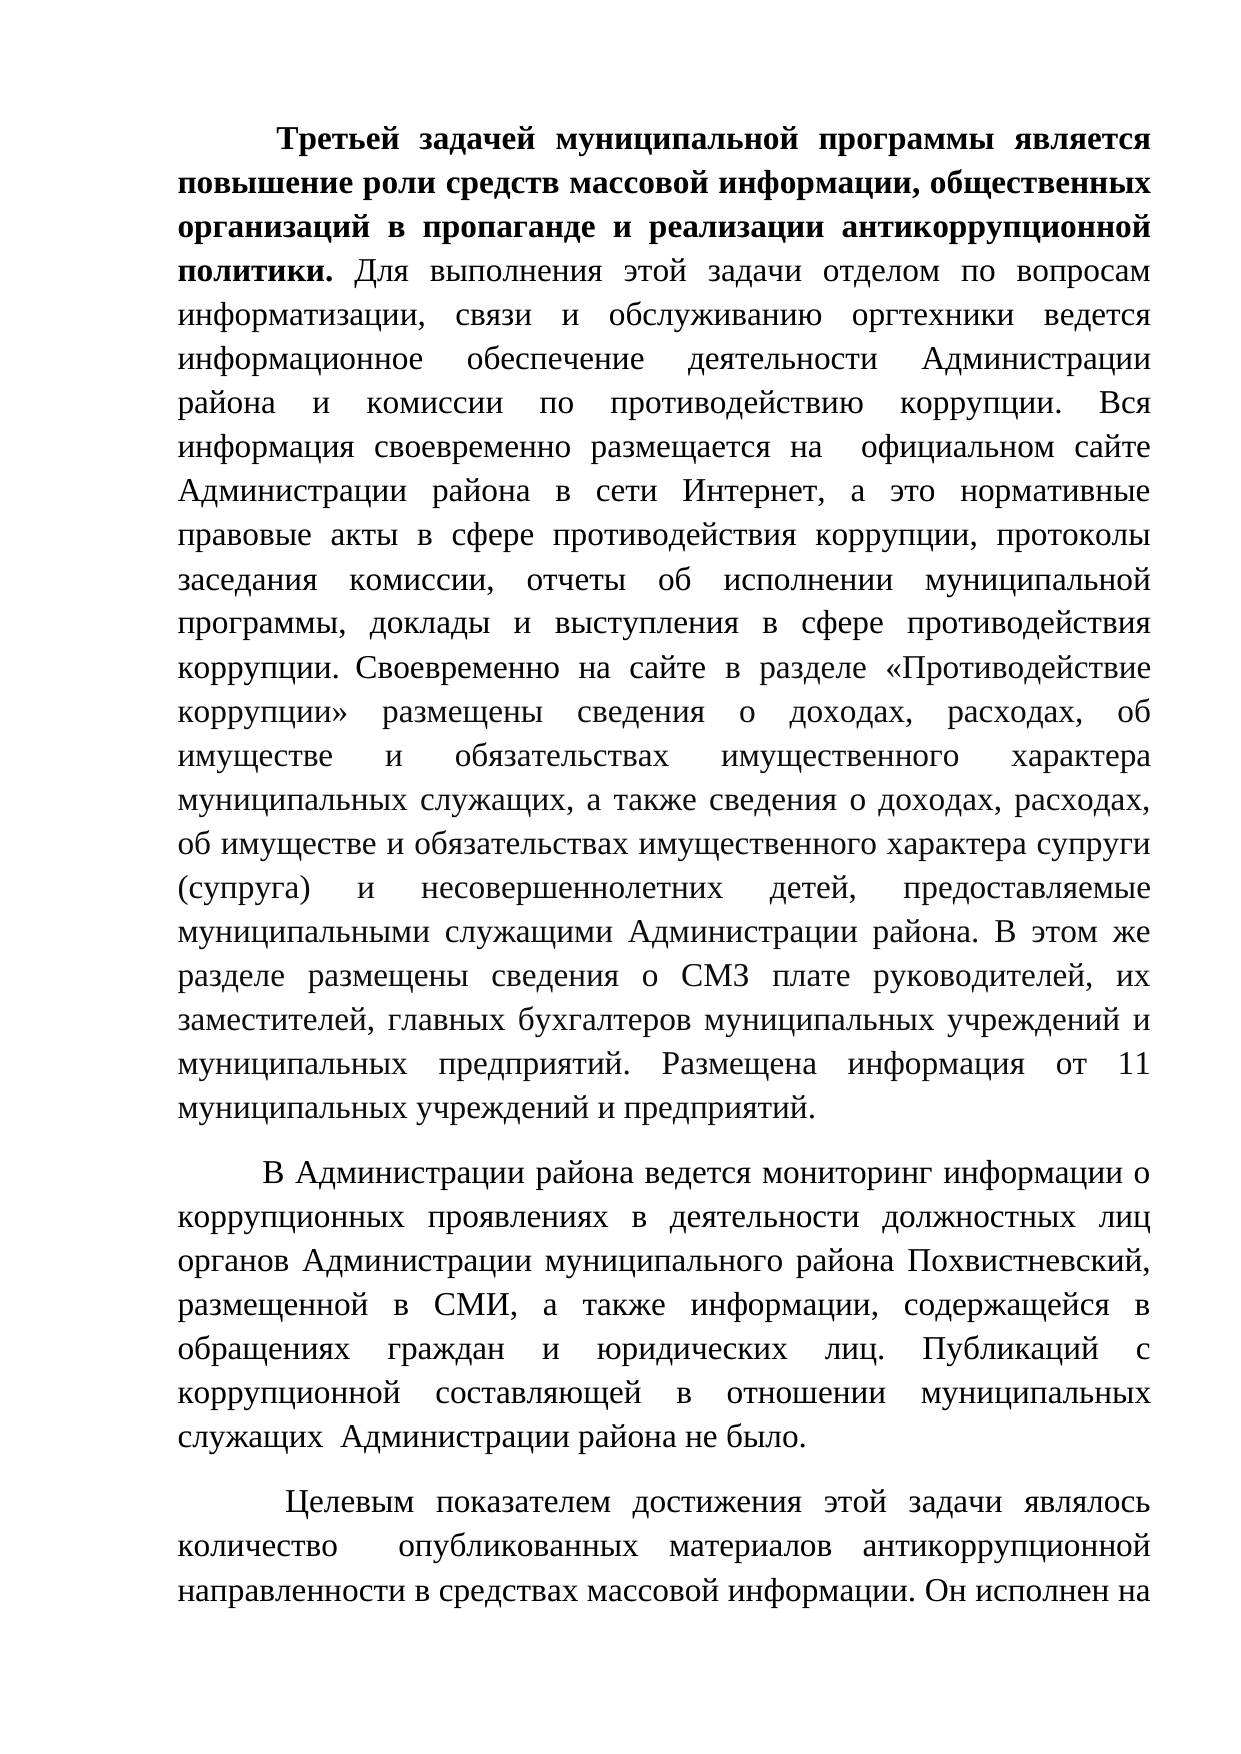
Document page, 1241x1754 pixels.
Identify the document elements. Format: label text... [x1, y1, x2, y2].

text В Администрации района ведется мониторинг информации о коррупционных проявлениях в деятельности должностных лиц органов Администрации муниципального района Похвистневский, размещенной в СМИ, а также информации, содержащейся в обращениях граждан и юридических лиц. Публикаций с коррупционной составляющей в отношении муниципальных служащих Администрации района не было. [177, 1152, 1152, 1455]
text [177, 1482, 1152, 1608]
text Третьей задачей муниципальной программы является повышение роли средств массовой информации, общественных организаций в пропаганде и реализации антикоррупционной политики. Для выполнения этой задачи отделом по вопросам информатизации, связи и обслуживанию оргтехники ведется информационное обеспечение деятельности Администрации района и комиссии по противодействию коррупции. Вся информация своевременно размещается на официальном сайте Администрации района в сети Интернет, а это нормативные правовые акты в сфере противодействия коррупции, протоколы заседания комиссии, отчеты об исполнении муниципальной программы, доклады и выступления в сфере противодействия коррупции. Своевременно на сайте в разделе «Противодействие коррупции» размещены сведения о доходах, расходах, об имуществе и обязательствах имущественного характера муниципальных служащих, а также сведения о доходах, расходах, об имуществе и обязательствах имущественного характера супруги (супруга) и несовершеннолетних детей, предоставляемые муниципальными служащими Администрации района. В этом же разделе размещены сведения о СМЗ плате руководителей, их заместителей, главных бухгалтеров муниципальных учреждений и муниципальных предприятий. Размещена информация от 11 муниципальных учреждений и предприятий. [177, 118, 1152, 1126]
